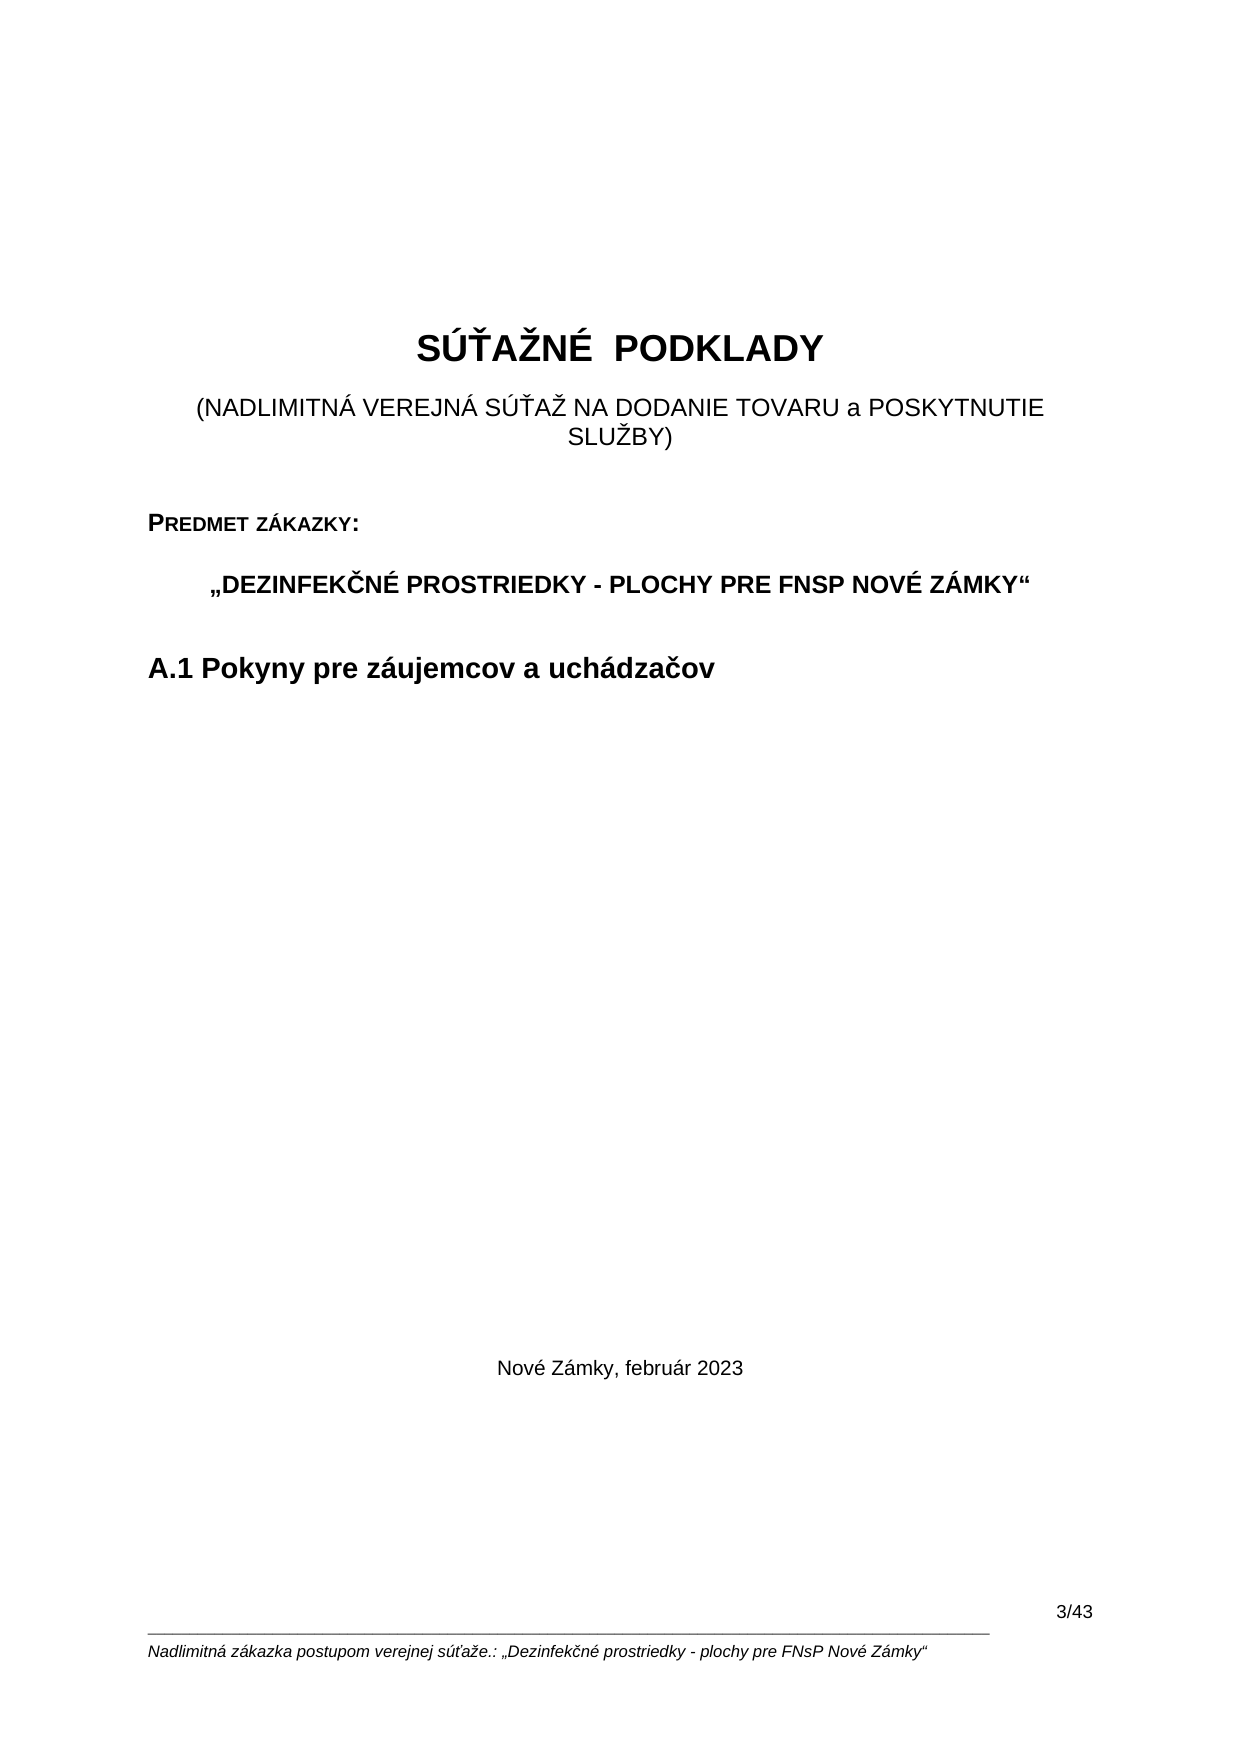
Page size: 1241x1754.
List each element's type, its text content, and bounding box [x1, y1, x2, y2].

subtitle A.1 Pokyny pre záujemcov a uchádzačov [148, 651, 1092, 685]
text (NADLIMITNÁ VEREJNÁ SÚŤAŽ NA DODANIE TOVARU a POSKYTNUTIE SLUŽBY) [148, 393, 1092, 451]
text Nové Zámky, február 2023 [148, 1356, 1092, 1380]
text SÚŤAŽNÉ PODKLADY [148, 326, 1092, 369]
text „DEZINFEKČNÉ PROSTRIEDKY - PLOCHY PRE FNSP NOVÉ ZÁMKY“ [148, 570, 1092, 599]
text Predmet zákazky: [148, 508, 1092, 536]
